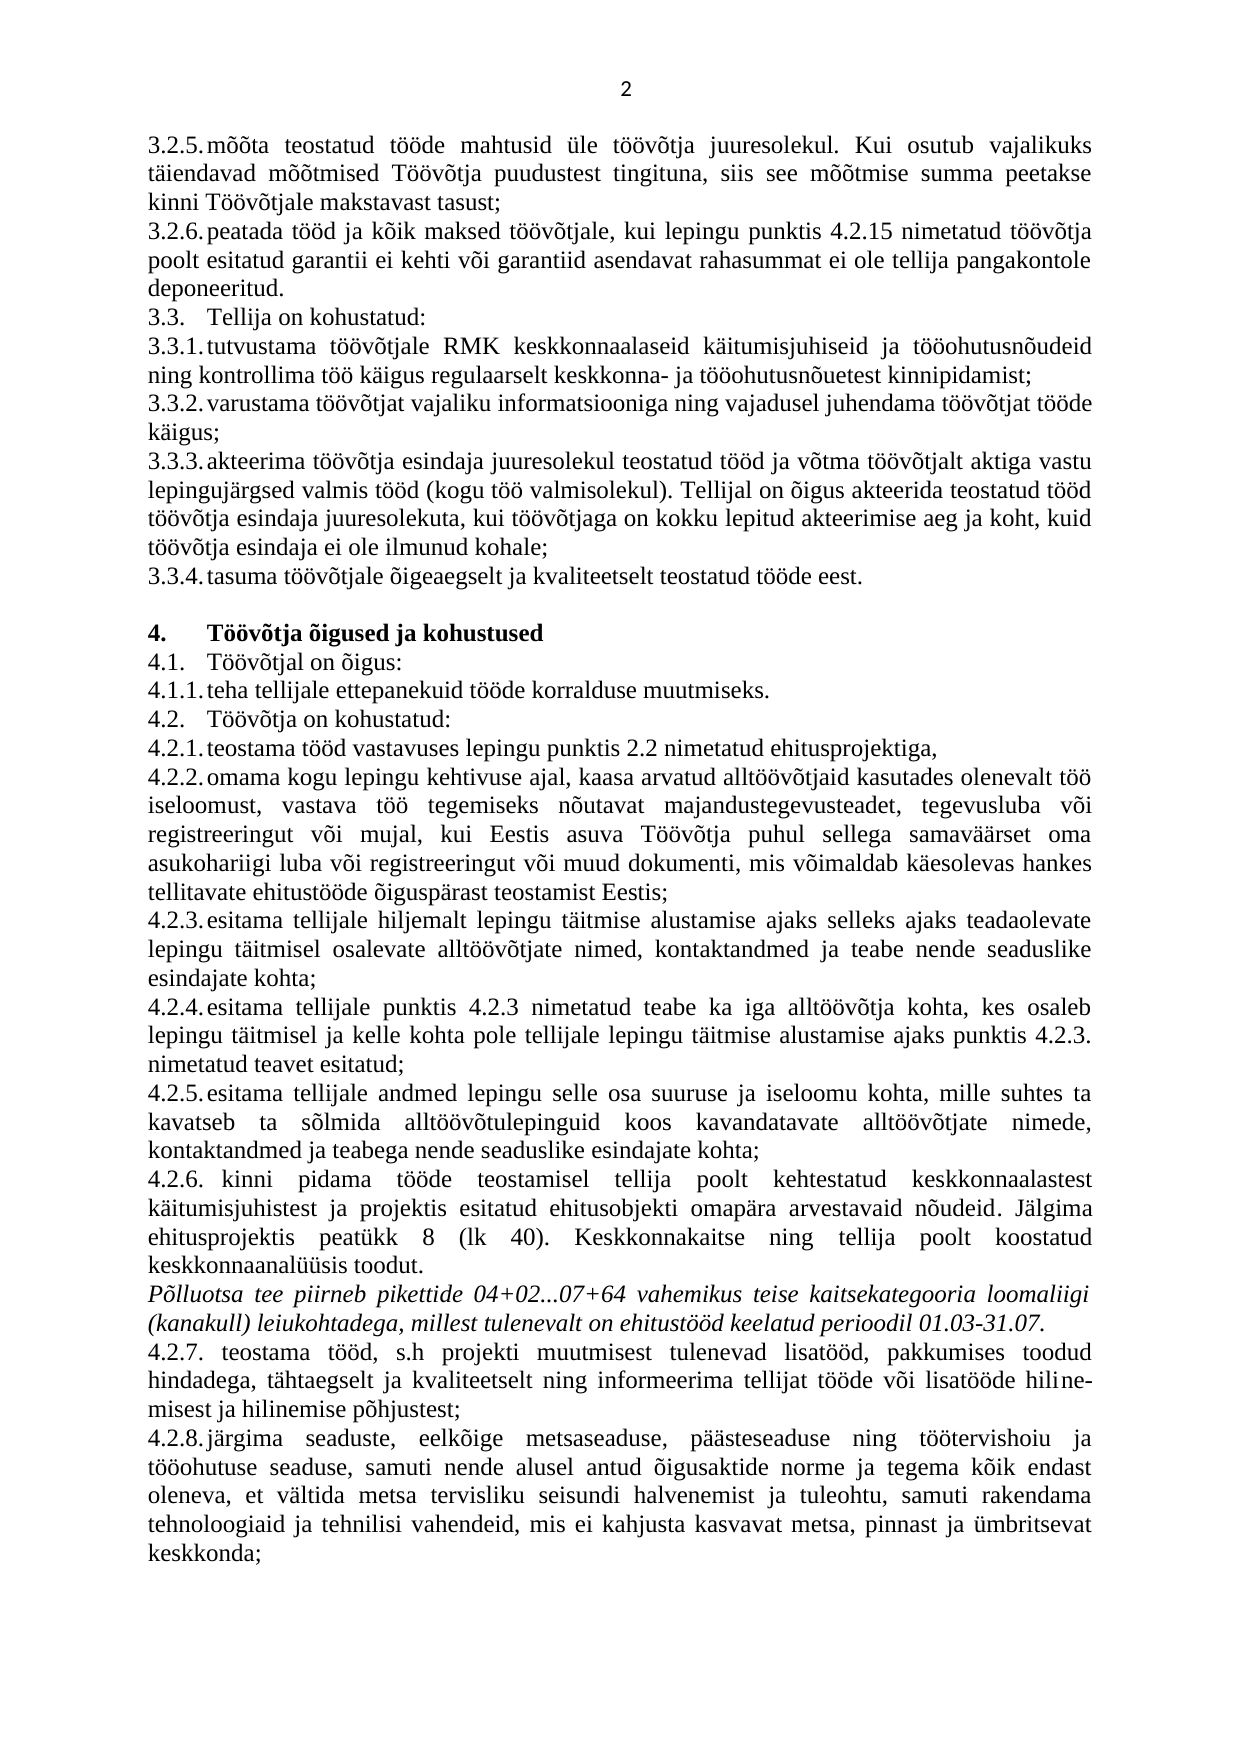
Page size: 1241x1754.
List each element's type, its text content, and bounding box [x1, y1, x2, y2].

text teostama tööd, s.h projekti muutmisest tulenevad lisatööd, pakkumises toodud hindadega, tähtaegselt ja kvaliteetselt ning informeerima tellijat tööde või lisatööde hilinemisest ja hilinemise põhjustest; [148, 1337, 1093, 1423]
text tutvustama töövõtjale RMK keskkonnaalaseid käitumisjuhiseid ja tööohutusnõudeid ning kontrollima töö käigus regulaarselt keskkonna- ja tööohutusnõuetest kinnipidamist; [148, 331, 1093, 388]
text Töövõtja õigused ja kohustused [148, 618, 1093, 647]
list Põlluotsa tee piirneb pikettide 04+02...07+64 vahemikus teise kaitsekategooria loomaliigi (kanakull) leiukohtadega, millest tulenevalt on ehitustööd keelatud perioodil 01.03-31.07. [148, 1279, 1093, 1337]
text järgima seaduste, eelkõige metsaseaduse, päästeseaduse ning töötervishoiu ja tööohutuse seaduse, samuti nende alusel antud õigusaktide norme ja tegema kõik endast oleneva, et vältida metsa tervisliku seisundi halvenemist ja tuleohtu, samuti rakendama tehnoloogiaid ja tehnilisi vahendeid, mis ei kahjusta kasvavat metsa, pinnast ja ümbritsevat keskkonda; [148, 1423, 1093, 1567]
text esitama tellijale andmed lepingu selle osa suuruse ja iseloomu kohta, mille suhtes ta kavatseb ta sõlmida alltöövõtulepinguid koos kavandatavate alltöövõtjate nimede, kontaktandmed ja teabega nende seaduslike esindajate kohta; [148, 1078, 1093, 1164]
text akteerima töövõtja esindaja juuresolekul teostatud tööd ja võtma töövõtjalt aktiga vastu lepingujärgsed valmis tööd (kogu töö valmisolekul). Tellijal on õigus akteerida teostatud tööd töövõtja esindaja juuresolekuta, kui töövõtjaga on kokku lepitud akteerimise aeg ja koht, kuid töövõtja esindaja ei ole ilmunud kohale; [148, 446, 1093, 561]
text tasuma töövõtjale õigeaegselt ja kvaliteetselt teostatud tööde eest. [148, 561, 1093, 590]
text Tellija on kohustatud: [148, 302, 1093, 331]
text kinni pidama tööde teostamisel tellija poolt kehtestatud keskkonnaalastest käitumisjuhistest ja projektis esitatud ehitusobjekti omapära arvestavaid nõudeid. Jälgima ehitusprojektis peatükk 8 (lk 40). Keskkonnakaitse ning tellija poolt koostatud keskkonnaanalüüsis toodut. [148, 1164, 1093, 1279]
text esitama tellijale punktis 4.2.3 nimetatud teabe ka iga alltöövõtja kohta, kes osaleb lepingu täitmisel ja kelle kohta pole tellijale lepingu täitmise alustamise ajaks punktis 4.2.3. nimetatud teavet esitatud; [148, 992, 1093, 1078]
text Töövõtjal on õigus: [148, 647, 1093, 675]
text peatada tööd ja kõik maksed töövõtjale, kui lepingu punktis 4.2.15 nimetatud töövõtja poolt esitatud garantii ei kehti või garantiid asendavat rahasummat ei ole tellija pangakontole deponeeritud. [148, 216, 1093, 302]
text mõõta teostatud tööde mahtusid üle töövõtja juuresolekul. Kui osutub vajalikuks täiendavad mõõtmised Töövõtja puudustest tingituna, siis see mõõtmise summa peetakse kinni Töövõtjale makstavast tasust; [148, 130, 1093, 216]
text teostama tööd vastavuses lepingu punktis 2.2 nimetatud ehitusprojektiga, [148, 733, 1093, 762]
text esitama tellijale hiljemalt lepingu täitmise alustamise ajaks selleks ajaks teadaolevate lepingu täitmisel osalevate alltöövõtjate nimed, kontaktandmed ja teabe nende seaduslike esindajate kohta; [148, 905, 1093, 992]
text varustama töövõtjat vajaliku informatsiooniga ning vajadusel juhendama töövõtjat tööde käigus; [148, 388, 1093, 446]
text teha tellijale ettepanekuid tööde korralduse muutmiseks. [148, 675, 1093, 704]
text omama kogu lepingu kehtivuse ajal, kaasa arvatud alltöövõtjaid kasutades olenevalt töö iseloomust, vastava töö tegemiseks nõutavat majandustegevusteadet, tegevusluba või registreeringut või mujal, kui Eestis asuva Töövõtja puhul sellega samaväärset oma asukohariigi luba või registreeringut või muud dokumenti, mis võimaldab käesolevas hankes tellitavate ehitustööde õiguspärast teostamist Eestis; [148, 762, 1093, 905]
text Töövõtja on kohustatud: [148, 704, 1093, 733]
